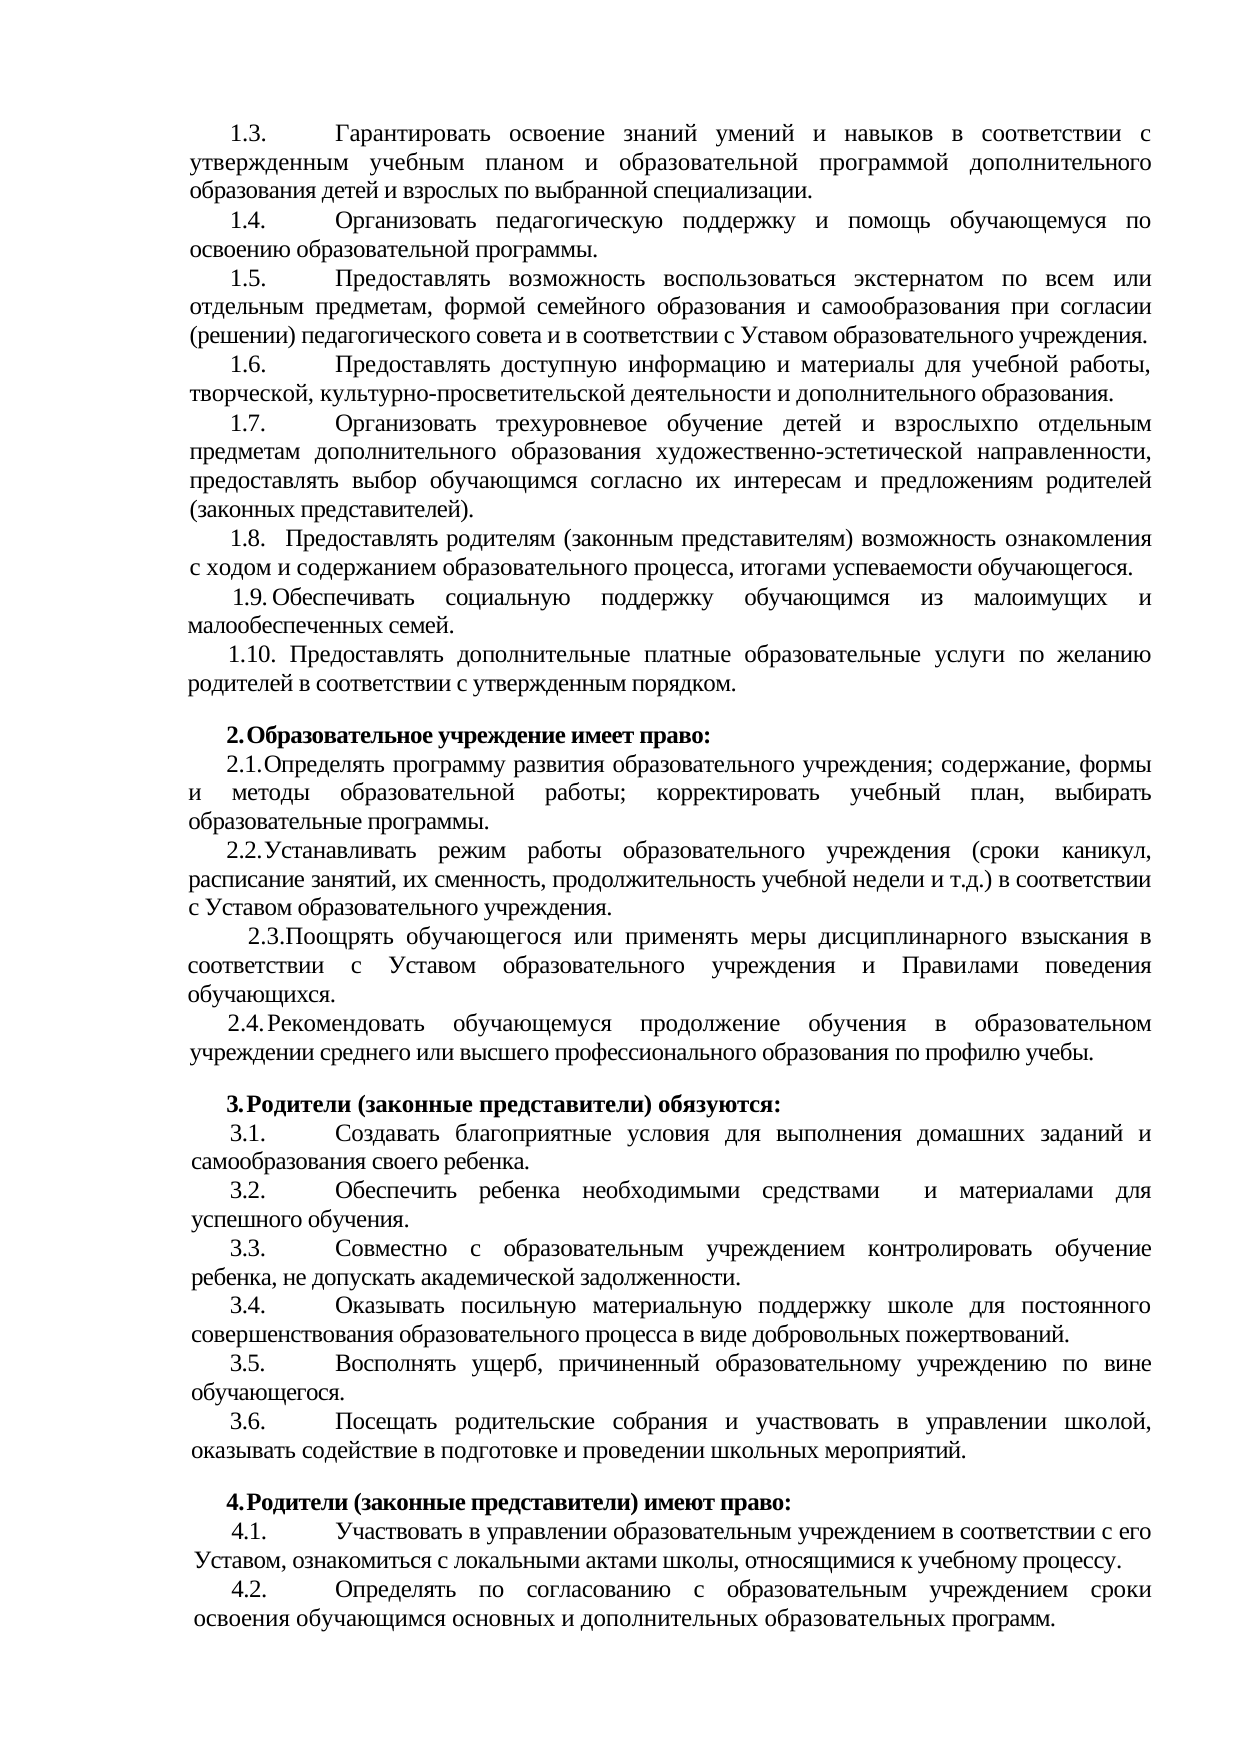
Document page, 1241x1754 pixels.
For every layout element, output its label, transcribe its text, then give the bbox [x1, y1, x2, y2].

list Посещать родительские собрания и участвовать в управлении школой, оказывать содействие в подготовке и проведении школьных мероприятий. [191, 1406, 1152, 1463]
list Устанавливать режим работы образовательного учреждения (сроки каникул, расписание занятий, их сменность, продолжительность учебной недели и т.д.) в соответствии с Уставом образовательного учреждения. [188, 835, 1152, 921]
list Обеспечить ребенка необходимыми средствами и материалами для успешного обучения. [191, 1175, 1152, 1233]
text 2. Образовательное учреждение имеет право: [226, 720, 1152, 749]
text 2.3.Поощрять обучающегося или применять меры дисциплинарного взыскания в соответствии с Уставом образовательного учреждения и Правилами поведения обучающихся. [187, 921, 1152, 1008]
list Создавать благоприятные условия для выполнения домашних заданий и самообразования своего ребенка. [191, 1118, 1152, 1175]
text 3. Родители (законные представители) обязуются: [226, 1089, 1152, 1117]
list Организовать трехуровневое обучение детей и взрослыхпо отдельным предметам дополнительного образования художественно-эстетической направленности, предоставлять выбор обучающимся согласно их интересам и предложениям родителей (законных представителей). [189, 408, 1152, 523]
list Предоставлять доступную информацию и материалы для учебной работы, творческой, культурно-просветительской деятельности и дополнительного образования. [189, 349, 1152, 407]
list Гарантировать освоение знаний умений и навыков в соответствии с утвержденным учебным планом и образовательной программой дополнительного образования детей и взрослых по выбранной специализации. [189, 118, 1152, 204]
list Определять по согласованию с образовательным учреждением сроки освоения обучающимся основных и дополнительных образовательных программ. [193, 1574, 1152, 1632]
list Организовать педагогическую поддержку и помощь обучающемуся по освоению образовательной программы. [189, 205, 1152, 262]
list Рекомендовать обучающемуся продолжение обучения в образовательном учреждении среднего или высшего профессионального образования по профилю учебы. [189, 1008, 1152, 1066]
text 4. Родители (законные представители) имеют право: [226, 1487, 1152, 1516]
list Предоставлять возможность воспользоваться экстернатом по всем или отдельным предметам, формой семейного образования и самообразования при согласии (решении) педагогического совета и в соответствии с Уставом образовательного учреждения. [189, 263, 1152, 349]
list Совместно с образовательным учреждением контролировать обучение ребенка, не допускать академической задолженности. [191, 1233, 1152, 1291]
list Восполнять ущерб, причиненный образовательному учреждению по вине обучающегося. [191, 1348, 1152, 1406]
list Определять программу развития образовательного учреждения; содержание, формы и методы образовательной работы; корректировать учебный план, выбирать образовательные программы. [188, 749, 1152, 835]
list Участвовать в управлении образовательным учреждением в соответствии с его Уставом, ознакомиться с локальными актами школы, относящимися к учебному процессу. [193, 1516, 1152, 1573]
text 1.10. Предоставлять дополнительные платные образовательные услуги по желанию родителей в соответствии с утвержденным порядком. [187, 639, 1151, 697]
list Обеспечивать социальную поддержку обучающимся из малоимущих и малообеспеченных семей. [187, 582, 1152, 639]
list Оказывать посильную материальную поддержку школе для постоянного совершенствования образовательного процесса в виде добровольных пожертвований. [191, 1291, 1152, 1348]
list Предоставлять родителям (законным представителям) возможность ознакомления с ходом и содержанием образовательного процесса, итогами успеваемости обучающегося. [189, 523, 1152, 581]
